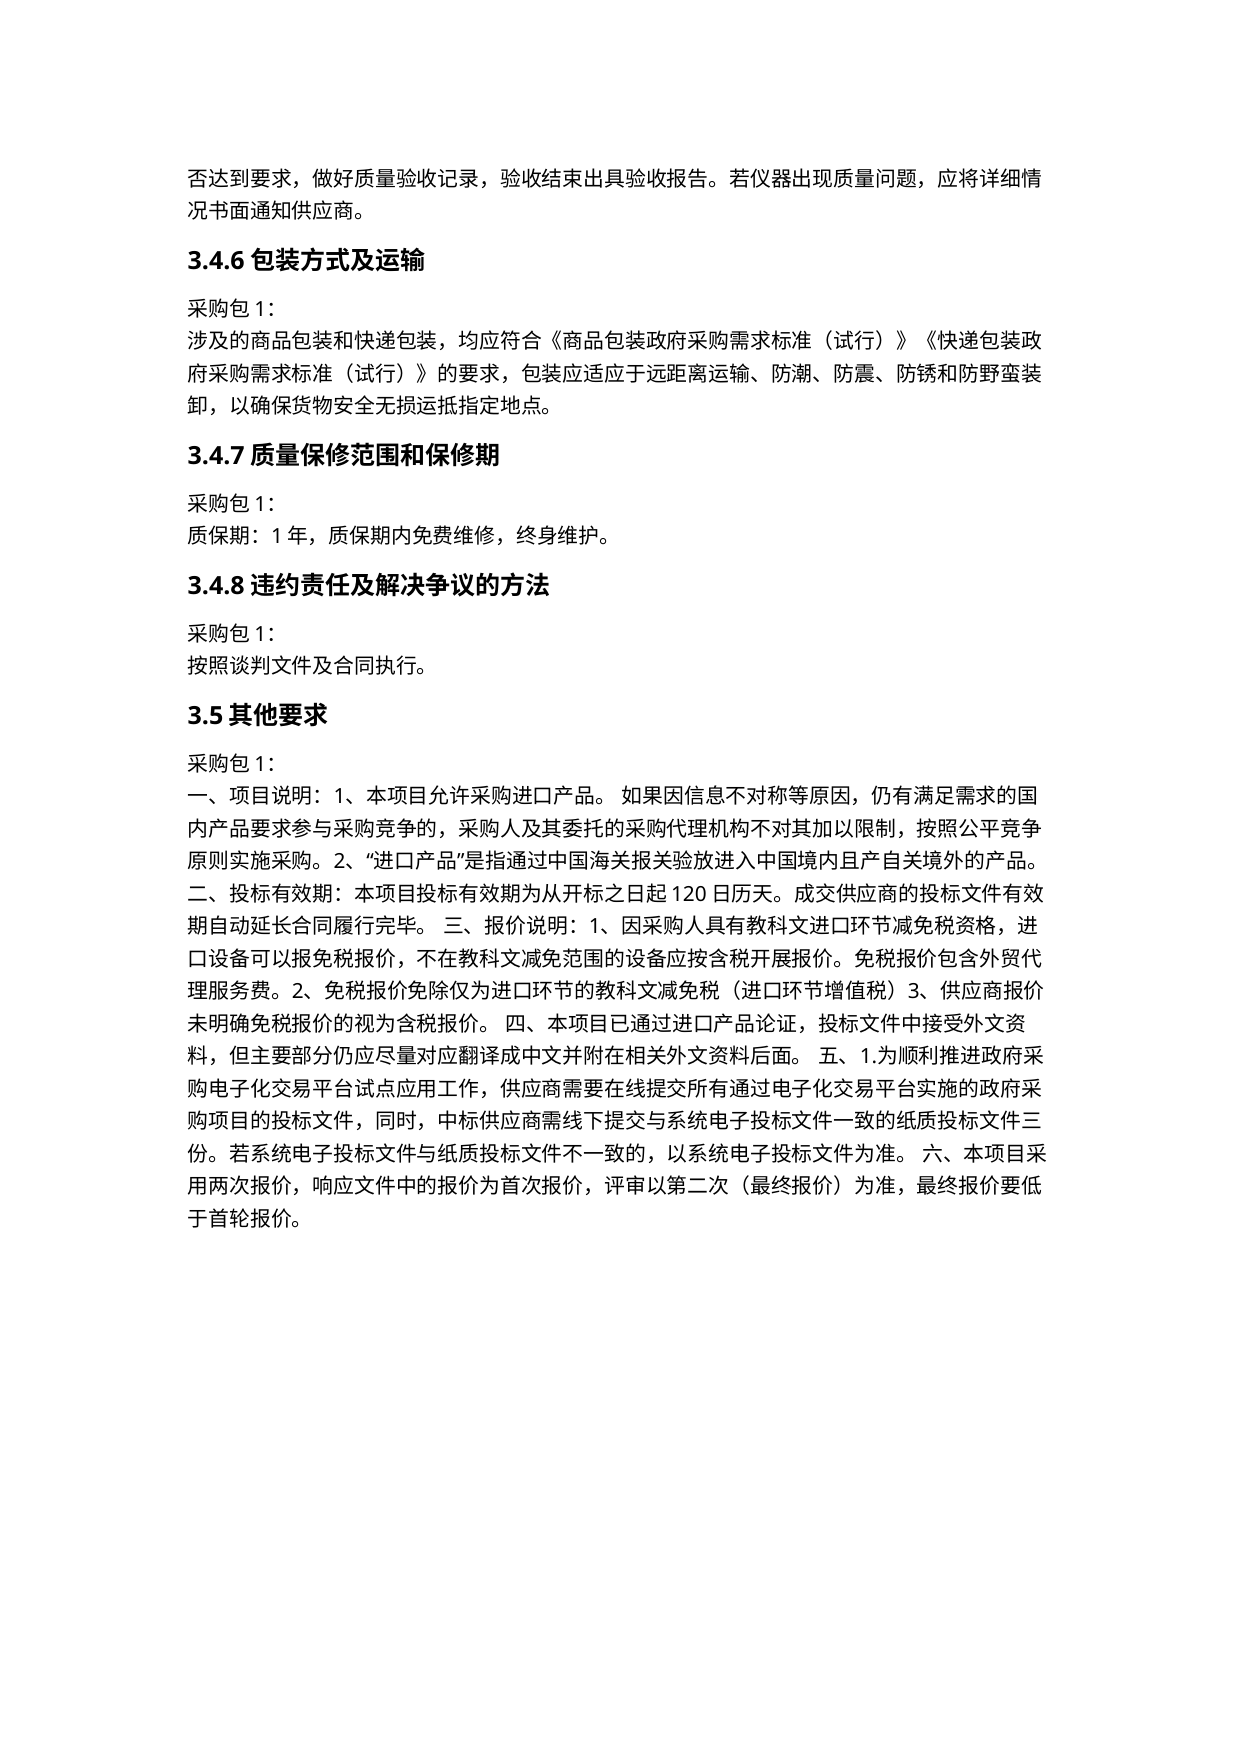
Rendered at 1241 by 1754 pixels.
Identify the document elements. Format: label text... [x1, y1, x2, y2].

text 采购包1： [187, 617, 1053, 649]
text 采购包1： [187, 747, 1053, 779]
text 质保期：1年，质保期内免费维修，终身维护。 [187, 519, 1053, 552]
text 一、项目说明：1、本项目允许采购进口产品。 如果因信息不对称等原因，仍有满足需求的国内产品要求参与采购竞争的，采购人及其委托的采购代理机构不对其加以限制，按照公平竞争原则实施采购。2、“进口产品”是指通过中国海关报关验放进入中国境内且产自关境外的产品。 二、投标有效期：本项目投标有效期为从开标之日起120日历天。成交供应商的投标文件有效期自动延长合同履行完毕。 三、报价说明：1、因采购人具有教科文进口环节减免税资格，进口设备可以报免税报价，不在教科文减免范围的设备应按含税开展报价。免税报价包含外贸代理服务费。2、免税报价免除仅为进口环节的教科文减免税（进口环节增值税）3、供应商报价未明确免税报价的视为含税报价。 四、本项目已通过进口产品论证，投标文件中接受外文资料，但主要部分仍应尽量对应翻译成中文并附在相关外文资料后面。 五、1.为顺利推进政府采购电子化交易平台试点应用工作，供应商需要在线提交所有通过电子化交易平台实施的政府采购项目的投标文件，同时，中标供应商需线下提交与系统电子投标文件一致的纸质投标文件三份。若系统电子投标文件与纸质投标文件不一致的，以系统电子投标文件为准。 六、本项目采用两次报价，响应文件中的报价为首次报价，评审以第二次（最终报价）为准，最终报价要低于首轮报价。 [187, 779, 1053, 1234]
text 涉及的商品包装和快递包装，均应符合《商品包装政府采购需求标准（试行）》《快递包装政府采购需求标准（试行）》的要求，包装应适应于远距离运输、防潮、防震、防锈和防野蛮装卸，以确保货物安全无损运抵指定地点。 [187, 324, 1053, 422]
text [187, 162, 1053, 227]
text 采购包1： [187, 487, 1053, 519]
text 采购包1： [187, 292, 1053, 324]
text 3.4.7质量保修范围和保修期 [187, 422, 1053, 487]
text 3.5其他要求 [187, 682, 1053, 747]
text 3.4.8违约责任及解决争议的方法 [187, 552, 1053, 617]
text 按照谈判文件及合同执行。 [187, 649, 1053, 682]
text 3.4.6包装方式及运输 [187, 227, 1053, 292]
